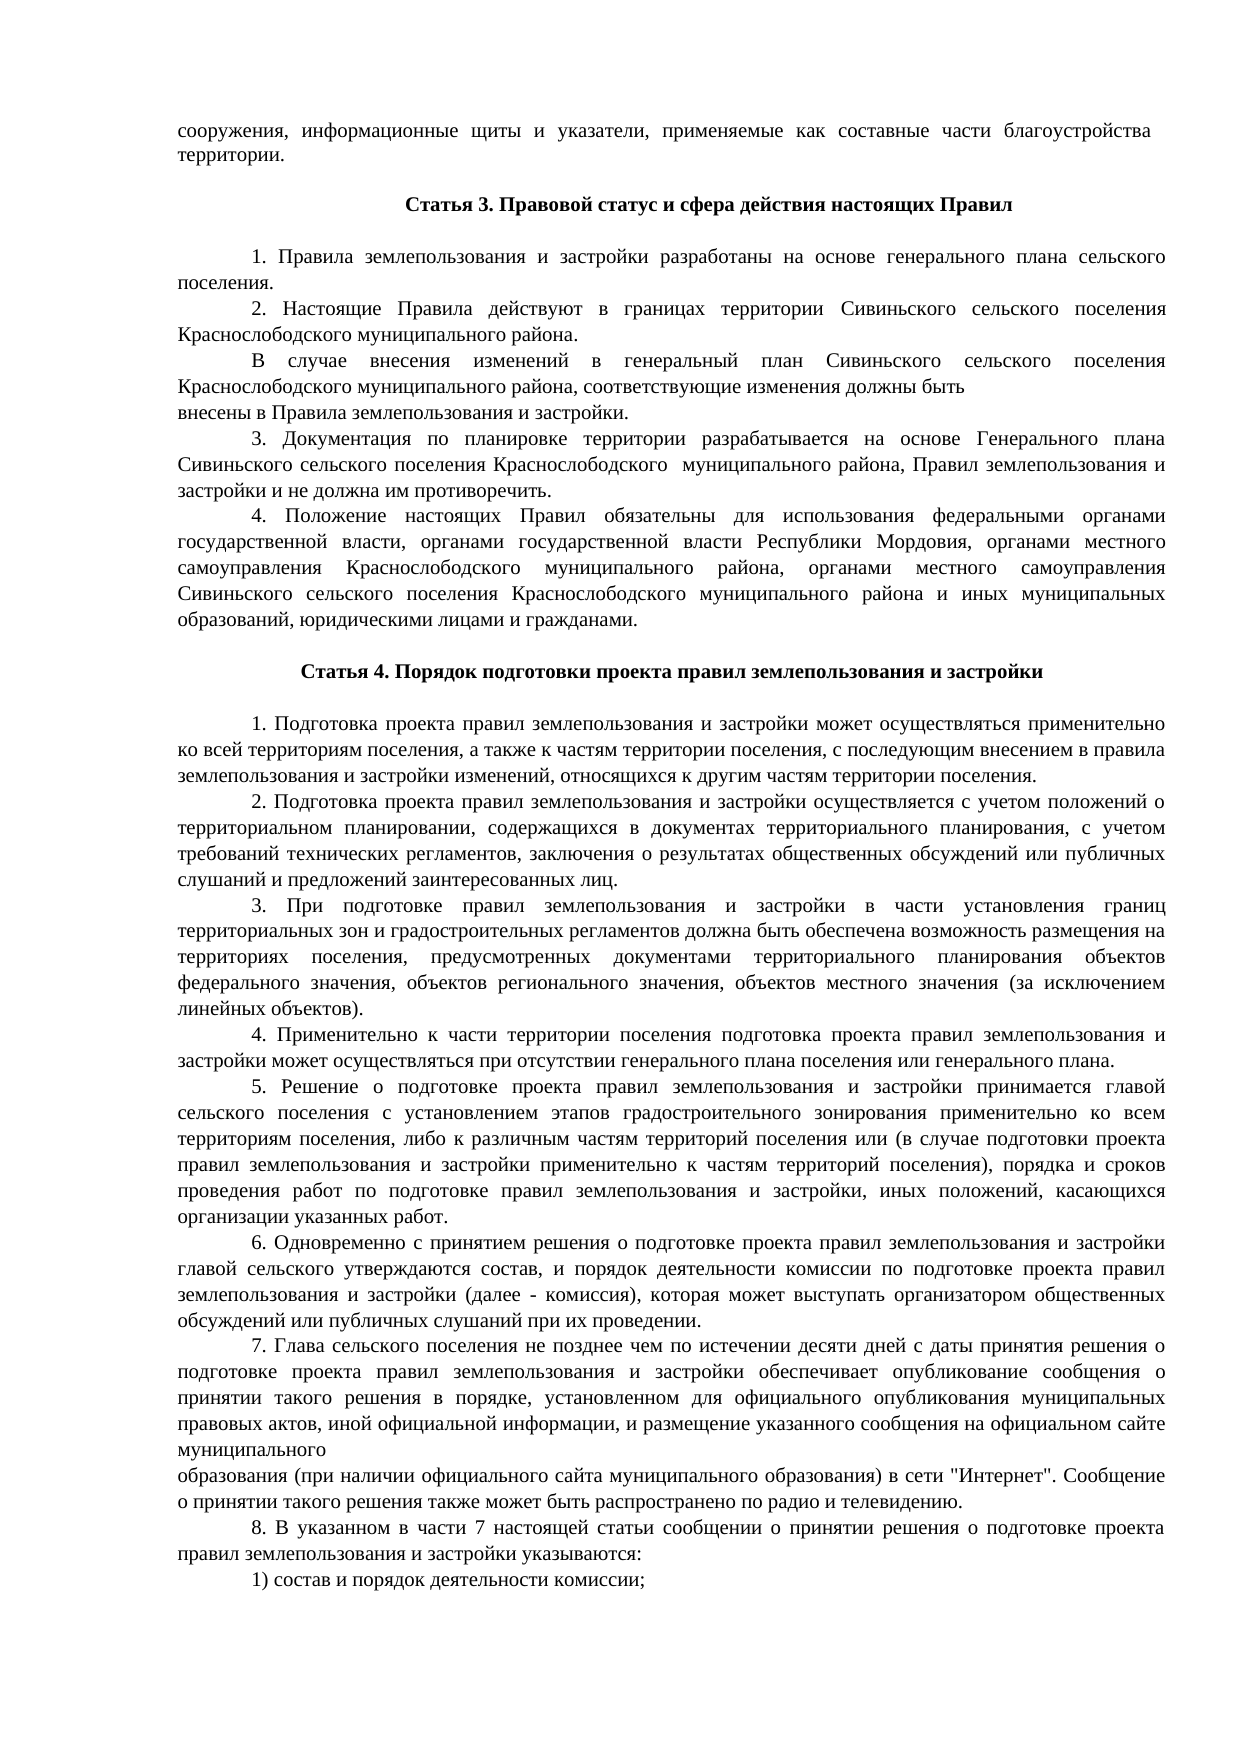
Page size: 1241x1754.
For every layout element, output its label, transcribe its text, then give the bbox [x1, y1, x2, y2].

text 4. Применительно к части территории поселения подготовка проекта правил землепользования и застройки может осуществляться при отсутствии генерального плана поселения или генерального плана. [177, 1022, 1167, 1072]
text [177, 118, 1152, 166]
text образования (при наличии официального сайта муниципального образования) в сети "Интернет". Сообщение о принятии такого решения также может быть распространено по радио и телевидению. [177, 1463, 1167, 1513]
text 3. Документация по планировке территории разрабатывается на основе Генерального плана Сивиньского сельского поселения Краснослободского муниципального района, Правил землепользования и застройки и не должна им противоречить. [177, 426, 1167, 502]
text 4. Положение настоящих Правил обязательны для использования федеральными органами государственной власти, органами государственной власти Республики Мордовия, органами местного самоуправления Краснослободского муниципального района, органами местного самоуправления Сивиньского сельского поселения Краснослободского муниципального района и иных муниципальных образований, юридическими лицами и гражданами. [177, 503, 1167, 631]
text В случае внесения изменений в генеральный план Сивиньского сельского поселения Краснослободского муниципального района, соответствующие изменения должны быть [177, 348, 1167, 398]
text 1) состав и порядок деятельности комиссии; [177, 1567, 1167, 1591]
text 3. При подготовке правил землепользования и застройки в части установления границ территориальных зон и градостроительных регламентов должна быть обеспечена возможность размещения на территориях поселения, предусмотренных документами территориального планирования объектов федерального значения, объектов регионального значения, объектов местного значения (за исключением линейных объектов). [177, 892, 1167, 1020]
text 6. Одновременно с принятием решения о подготовке проекта правил землепользования и застройки главой сельского утверждаются состав, и порядок деятельности комиссии по подготовке проекта правил землепользования и застройки (далее - комиссия), которая может выступать организатором общественных обсуждений или публичных слушаний при их проведении. [177, 1230, 1167, 1332]
text 5. Решение о подготовке проекта правил землепользования и застройки принимается главой сельского поселения с установлением этапов градостроительного зонирования применительно ко всем территориям поселения, либо к различным частям территорий поселения или (в случае подготовки проекта правил землепользования и застройки применительно к частям территорий поселения), порядка и сроков проведения работ по подготовке правил землепользования и застройки, иных положений, касающихся организации указанных работ. [177, 1074, 1167, 1228]
text 1. Правила землепользования и застройки разработаны на основе генерального плана сельского поселения. [177, 244, 1167, 294]
text 8. В указанном в части 7 настоящей статьи сообщении о принятии решения о подготовке проекта правил землепользования и застройки указываются: [177, 1515, 1167, 1565]
text 1. Подготовка проекта правил землепользования и застройки может осуществляться применительно ко всей территориям поселения, а также к частям территории поселения, с последующим внесением в правила землепользования и застройки изменений, относящихся к другим частям территории поселения. [177, 711, 1167, 787]
text внесены в Правила землепользования и застройки. [177, 400, 1167, 424]
text Статья 4. Порядок подготовки проекта правил землепользования и застройки [177, 659, 1167, 683]
text 7. Глава сельского поселения не позднее чем по истечении десяти дней с даты принятия решения о подготовке проекта правил землепользования и застройки обеспечивает опубликование сообщения о принятии такого решения в порядке, установленном для официального опубликования муниципальных правовых актов, иной официальной информации, и размещение указанного сообщения на официальном сайте муниципального [177, 1333, 1167, 1461]
text 2. Настоящие Правила действуют в границах территории Сивиньского сельского поселения Краснослободского муниципального района. [177, 296, 1167, 346]
text 2. Подготовка проекта правил землепользования и застройки осуществляется с учетом положений о территориальном планировании, содержащихся в документах территориального планирования, с учетом требований технических регламентов, заключения о результатах общественных обсуждений или публичных слушаний и предложений заинтересованных лиц. [177, 789, 1167, 891]
text Статья 3. Правовой статус и сфера действия настоящих Правил [177, 192, 1167, 216]
